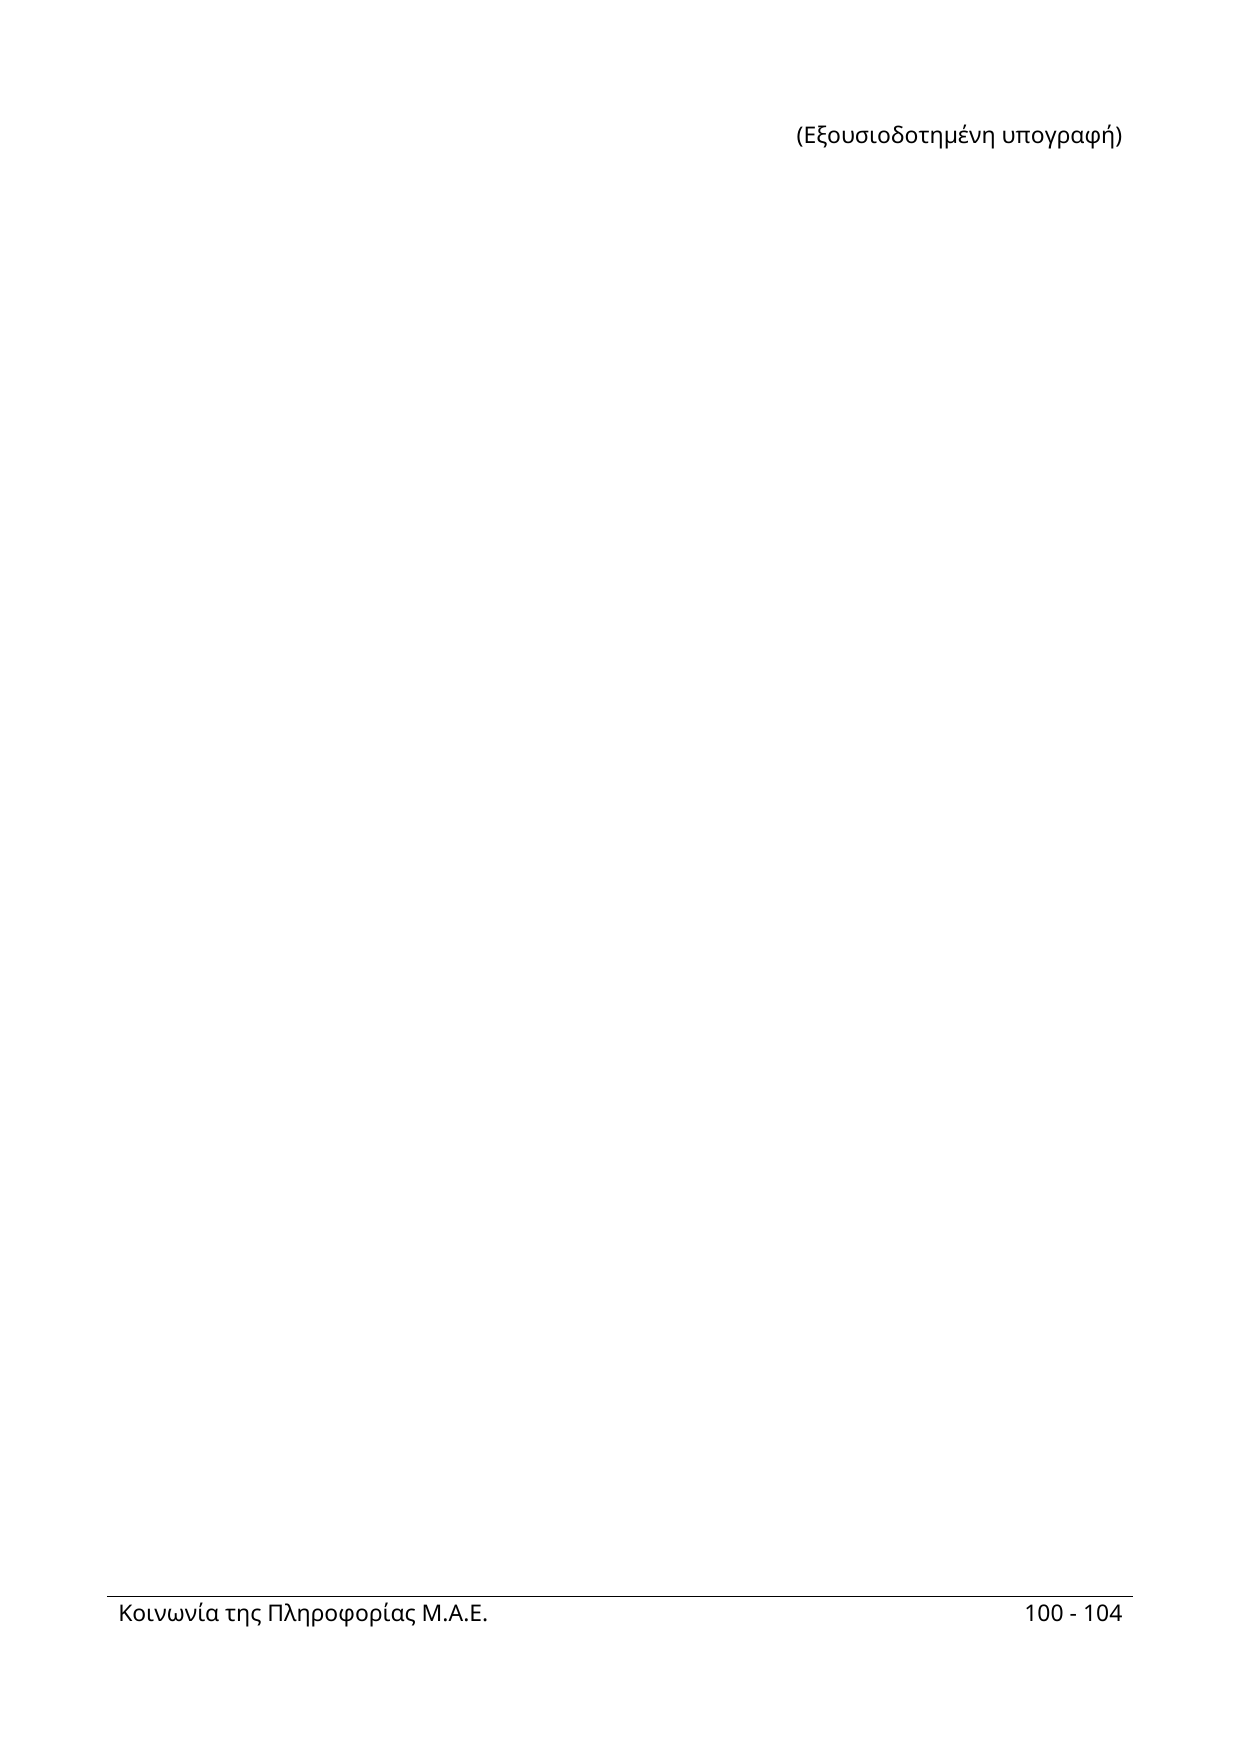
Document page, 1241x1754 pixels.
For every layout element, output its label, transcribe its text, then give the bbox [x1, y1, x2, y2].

text (Εξουσιοδοτημένη υπογραφή) [118, 119, 1122, 150]
